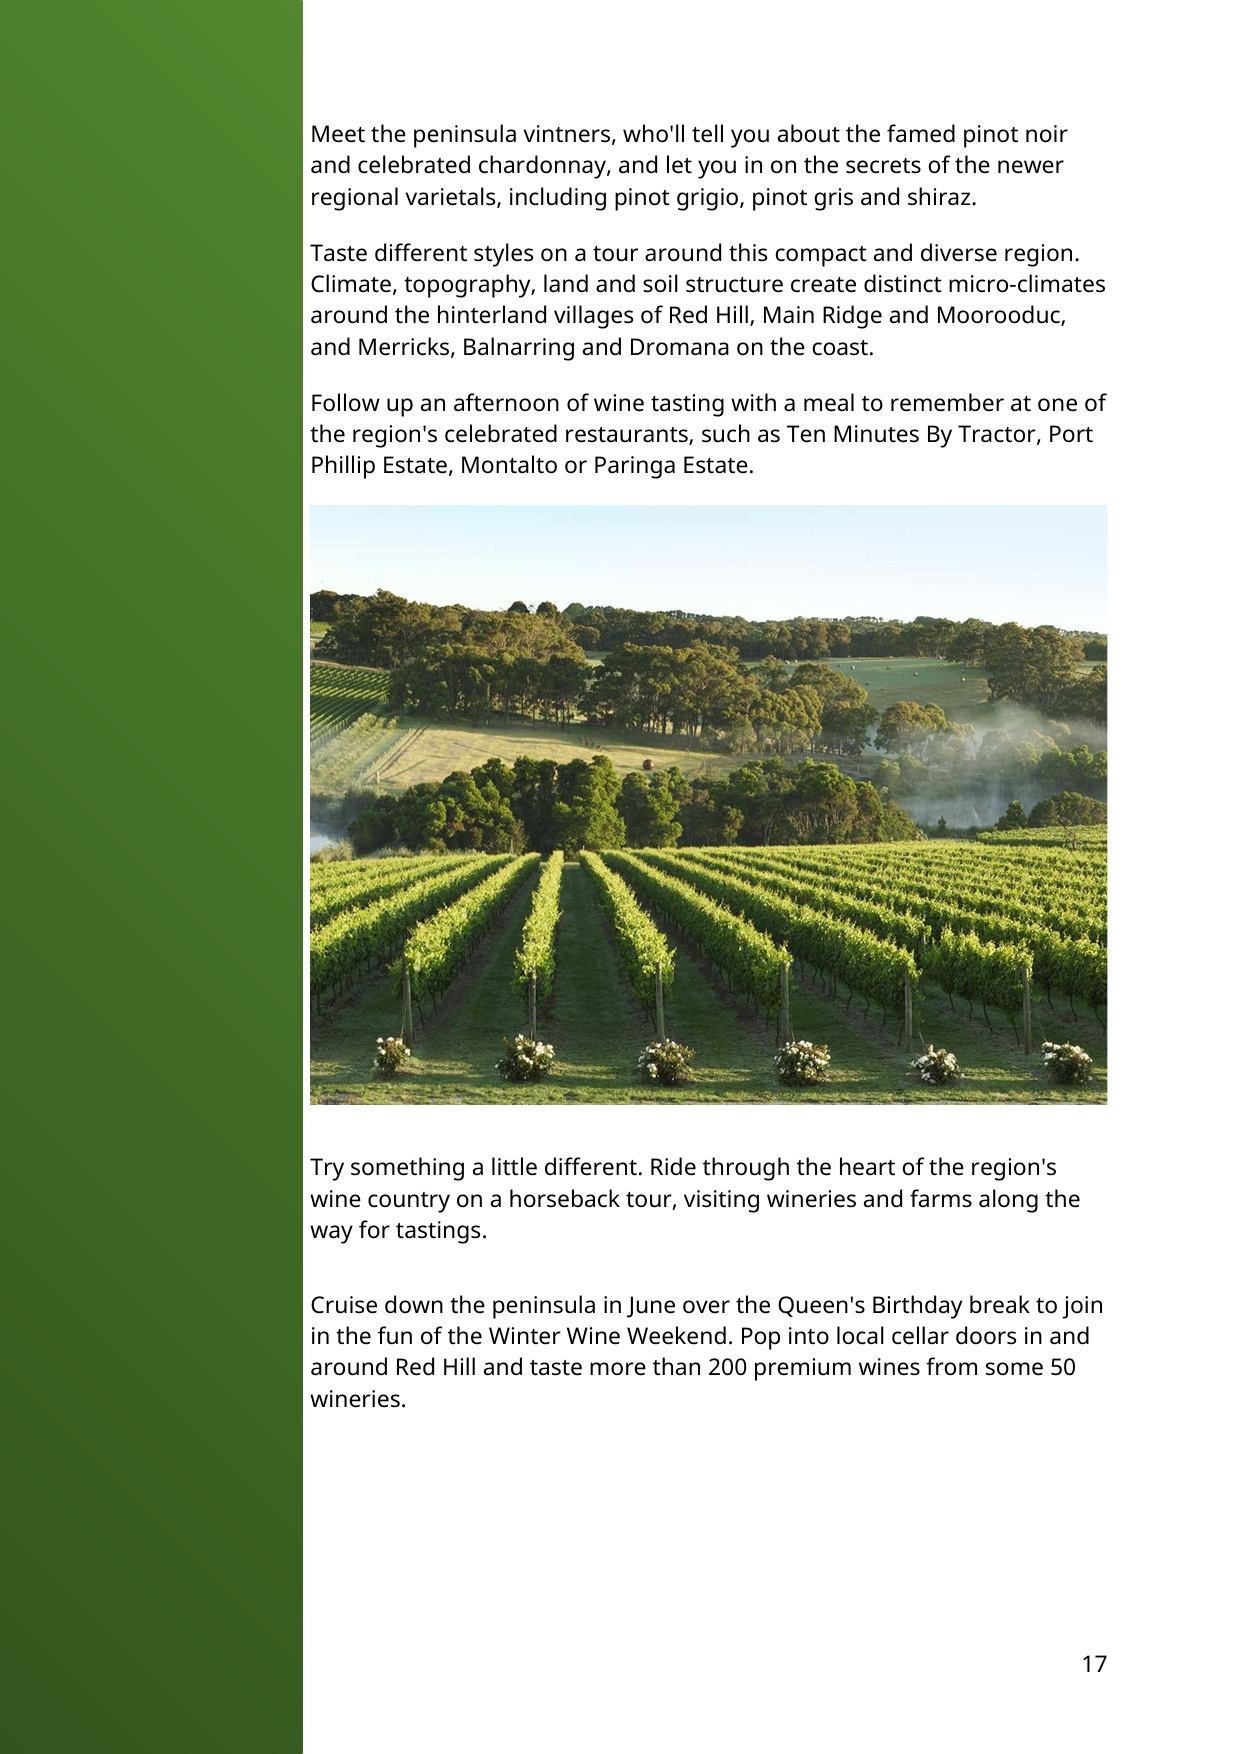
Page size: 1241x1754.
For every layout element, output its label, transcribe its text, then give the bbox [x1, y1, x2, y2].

text Cruise down the peninsula in June over the Queen's Birthday break to join in the fun of the Winter Wine Weekend. Pop into local cellar doors in and around Red Hill and taste more than 200 premium wines from some 50 wineries. [310, 1289, 1107, 1414]
picture [310, 505, 1108, 1105]
text Follow up an afternoon of wine tasting with a meal to remember at one of the region's celebrated restaurants, such as Ten Minutes By Tractor, Port Phillip Estate, Montalto or Paringa Estate. [310, 387, 1107, 481]
text Meet the peninsula vintners, who'll tell you about the famed pinot noir and celebrated chardonnay, and let you in on the secrets of the newer regional varietals, including pinot grigio, pinot gris and shiraz. [310, 118, 1107, 212]
text Try something a little different. Ride through the heart of the region's wine country on a horseback tour, visiting wineries and farms along the way for tastings. [310, 1151, 1107, 1245]
text Taste different styles on a tour around this compact and diverse region. Climate, topography, land and soil structure create distinct micro-climates around the hinterland villages of Red Hill, Main Ridge and Moorooduc, and Merricks, Balnarring and Dromana on the coast. [310, 237, 1107, 362]
